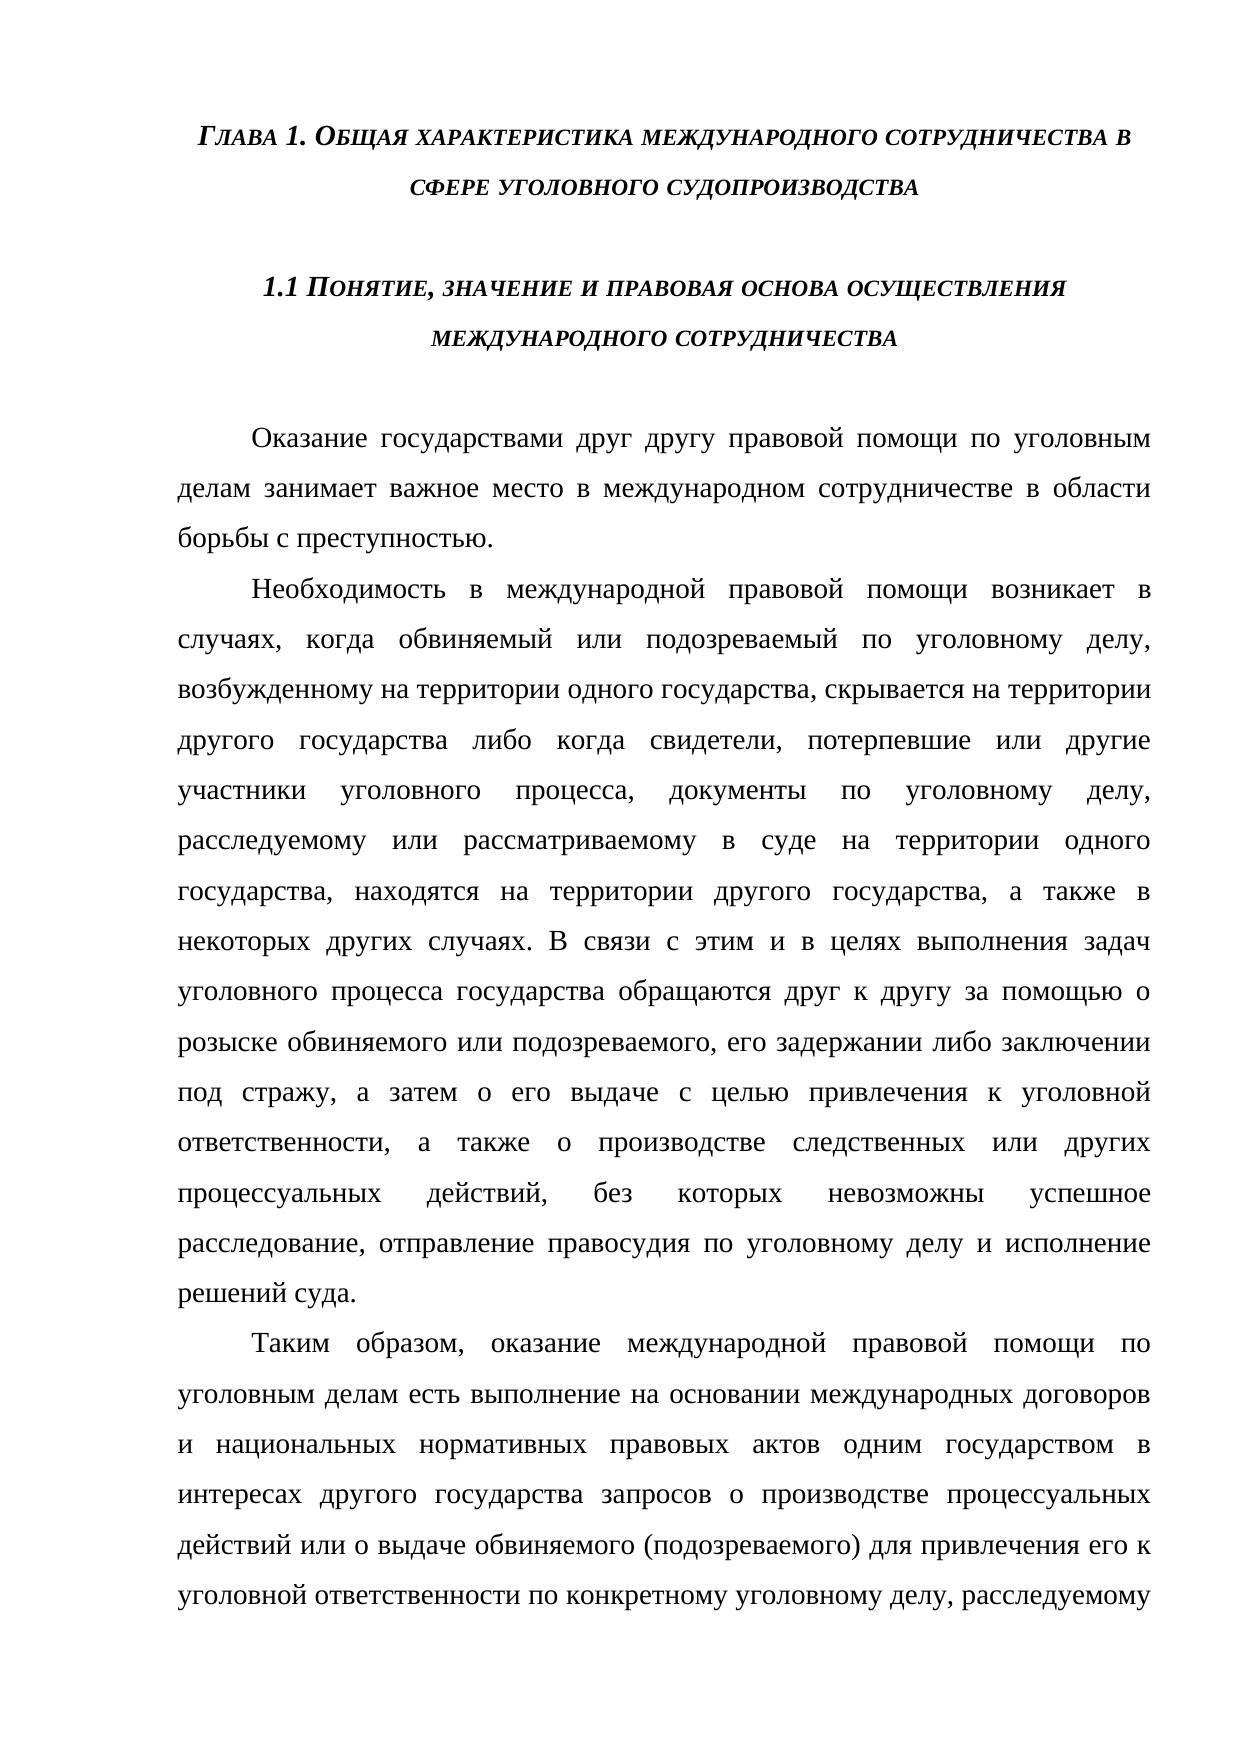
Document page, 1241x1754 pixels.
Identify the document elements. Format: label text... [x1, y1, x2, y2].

subtitle 1.1 Понятие, значение и правовая основа осуществления международного сотрудничества [177, 269, 1152, 353]
text Оказание государствами друг другу правовой помощи по уголовным делам занимает важное место в международном сотрудничестве в области борьбы с преступностью. [177, 420, 1152, 554]
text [177, 1326, 1152, 1611]
text Необходимость в международной правовой помощи возникает в случаях, когда обвиняемый или подозреваемый по уголовному делу, возбужденному на территории одного государства, скрывается на территории другого государства либо когда свидетели, потерпевшие или другие участники уголовного процесса, документы по уголовному делу, расследуемому или рассматриваемому в суде на территории одного государства, находятся на территории другого государства, а также в некоторых других случаях. В связи с этим и в целях выполнения задач уголовного процесса государства обращаются друг к другу за помощью о розыске обвиняемого или подозреваемого, его задержании либо заключении под стражу, а затем о его выдаче с целью привлечения к уголовной ответственности, а также о производстве следственных или других процессуальных действий, без которых невозможны успешное расследование, отправление правосудия по уголовному делу и исполнение решений суда. [177, 571, 1152, 1309]
subtitle Глава 1. Общая характеристика международного сотрудничества в сфере уголовного судопроизводства [177, 118, 1152, 202]
